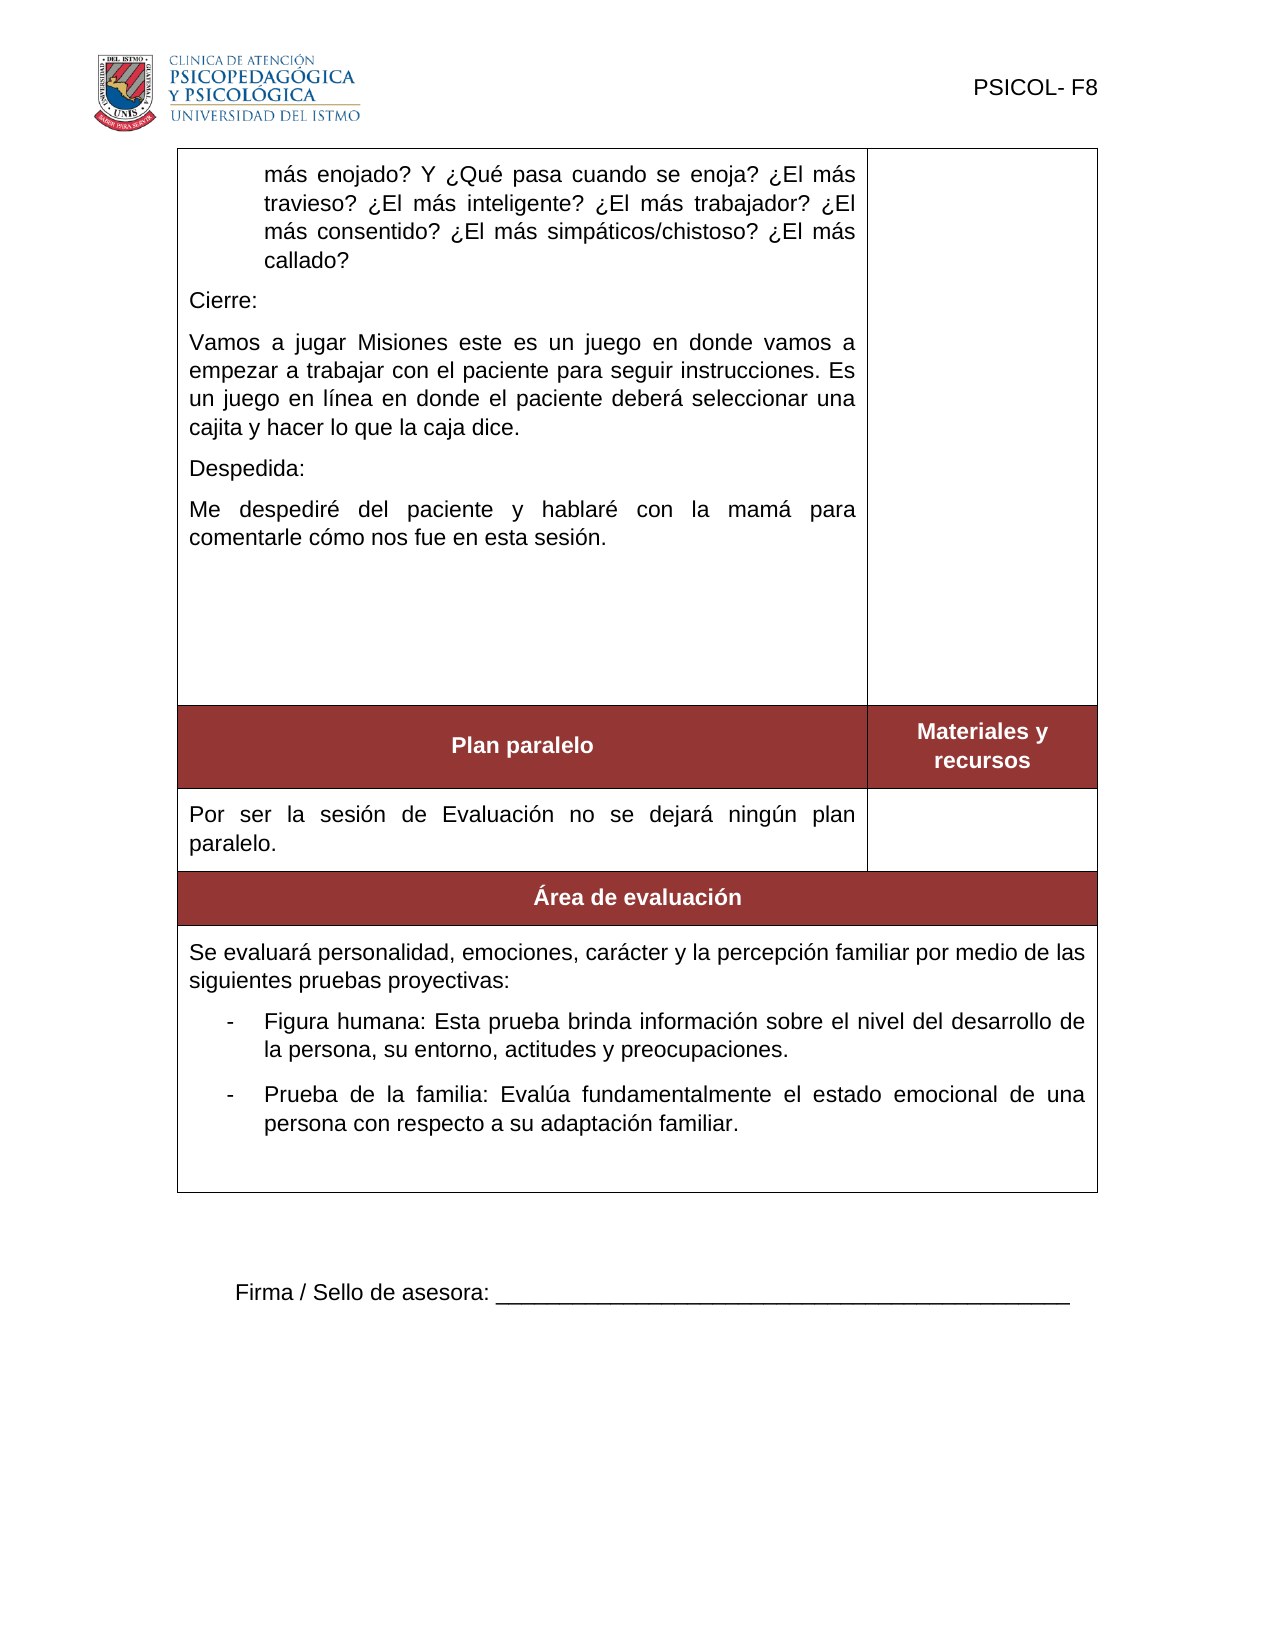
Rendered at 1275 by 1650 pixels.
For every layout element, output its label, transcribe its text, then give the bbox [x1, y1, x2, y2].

table_cell [868, 789, 1097, 871]
table_cell Se evaluará personalidad, emociones, carácter y la percepción familiar por medio de las siguientes pruebas proyectivas: Figura humana: Esta prueba brinda información sobre el nivel del desarrollo de la persona, su entorno, actitudes y preocupaciones. Prueba de la familia: Evalúa fundamentalmente el estado emocional de una persona con respecto a su adaptación familiar. [178, 926, 1097, 1192]
table_cell Materiales y recursos [868, 706, 1097, 788]
table_cell Área de evaluación [178, 872, 1097, 925]
text Firma / Sello de asesora: _____________________________________________ [177, 1278, 1127, 1305]
table_cell Por ser la sesión de Evaluación no se dejará ningún plan paralelo. [178, 789, 867, 871]
table_cell Plan paralelo [178, 706, 867, 788]
picture [42, 25, 422, 166]
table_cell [178, 149, 867, 705]
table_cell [868, 149, 1097, 705]
